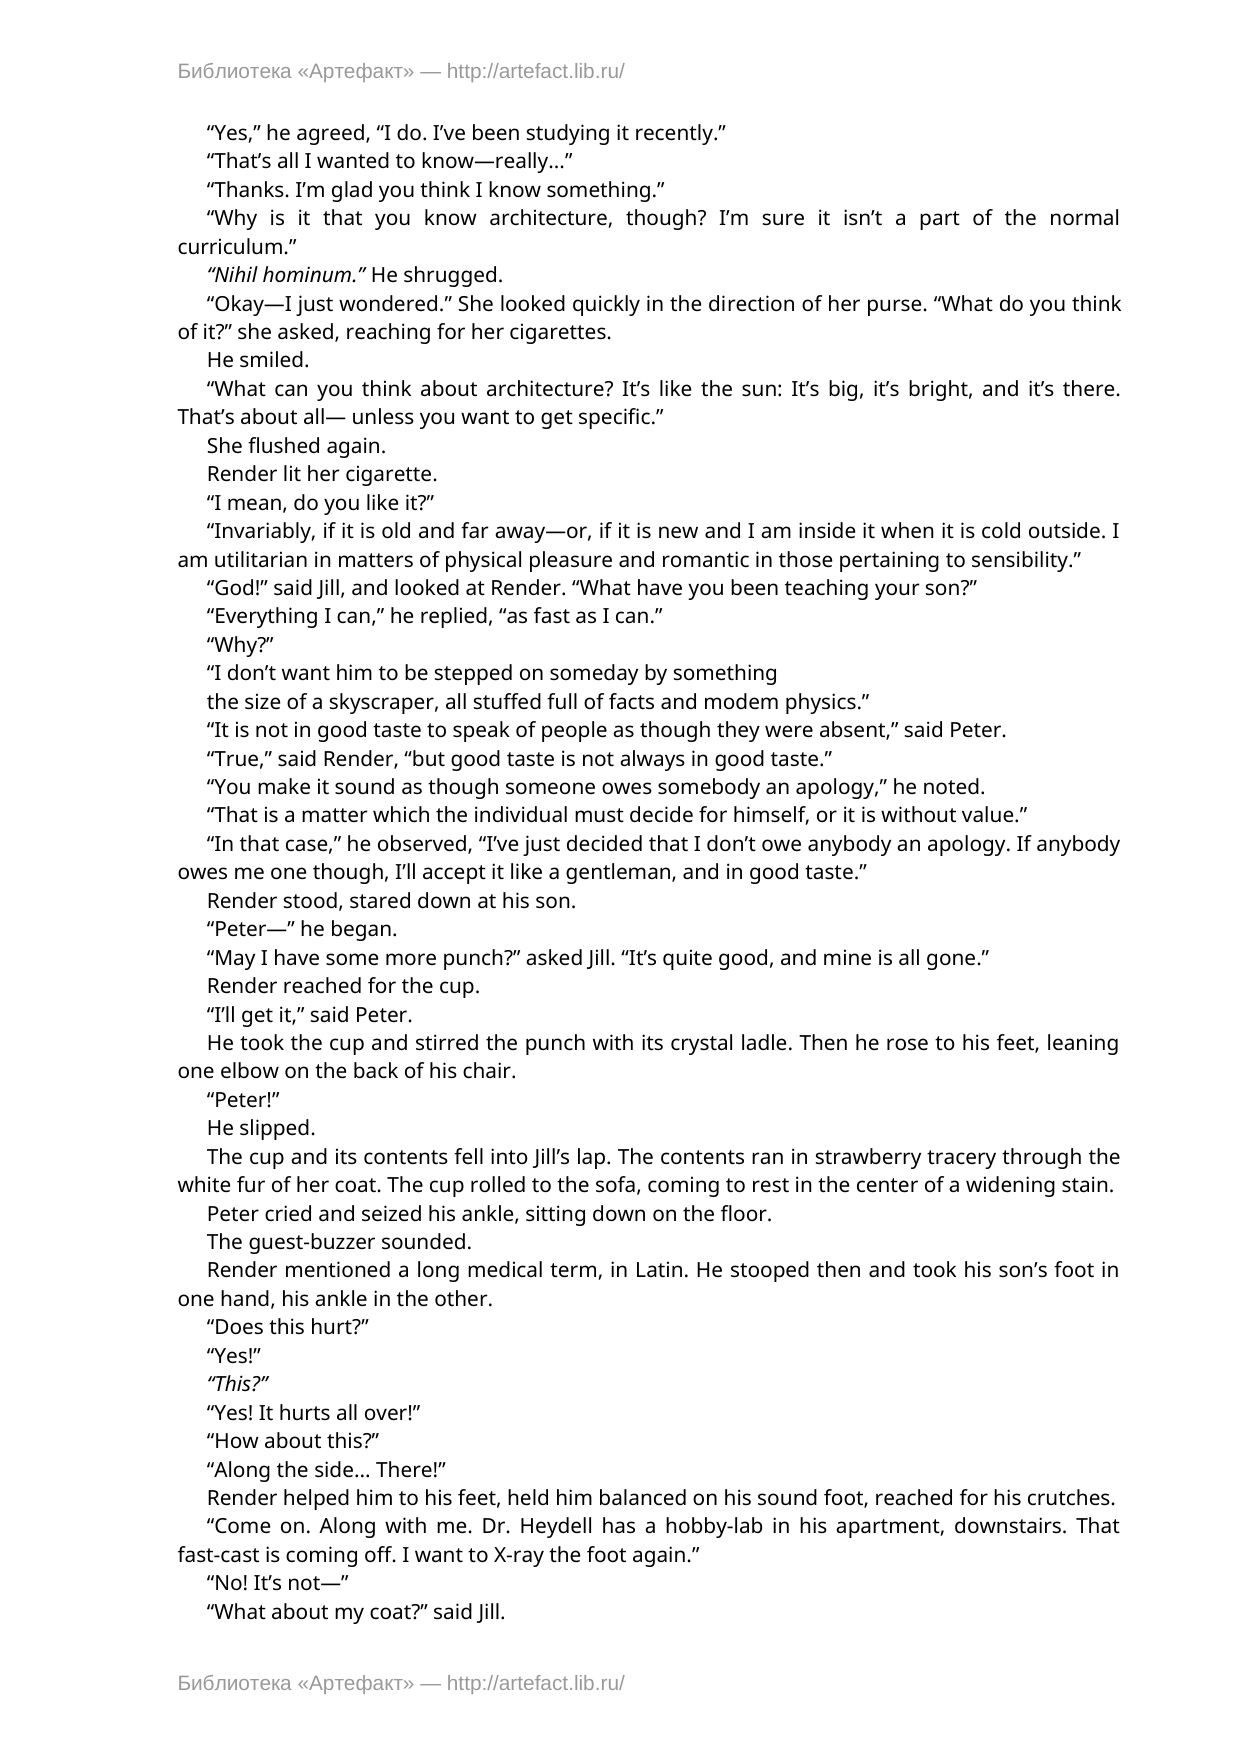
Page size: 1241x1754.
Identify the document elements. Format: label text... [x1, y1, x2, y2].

text “That is a matter which the individual must decide for himself, or it is without value.” [177, 801, 1122, 829]
text “What can you think about architecture? It’s like the sun: It’s big, it’s bright, and it’s there. That’s about all— unless you want to get specific.” [177, 374, 1122, 431]
text “I don’t want him to be stepped on someday by something [177, 658, 1122, 687]
text the size of a skyscraper, all stuffed full of facts and modem physics.” [177, 687, 1122, 715]
text Peter cried and seized his ankle, sitting down on the floor. [177, 1199, 1122, 1227]
text “I’ll get it,” said Peter. [177, 1000, 1122, 1028]
text Render mentioned a long medical term, in Latin. He stooped then and took his son’s foot in one hand, his ankle in the other. [177, 1256, 1122, 1312]
text “True,” said Render, “but good taste is not always in good taste.” [177, 744, 1122, 772]
text “What about my coat?” said Jill. [177, 1597, 1122, 1625]
text “No! It’s not—” [177, 1568, 1122, 1597]
text “Does this hurt?” [177, 1312, 1122, 1341]
text “Invariably, if it is old and far away—or, if it is new and I am inside it when it is cold outside. I am utilitarian in matters of physical pleasure and romantic in those pertaining to sensibility.” [177, 516, 1122, 573]
text He slipped. [177, 1113, 1122, 1142]
text “Nihil hominum.” He shrugged. [177, 260, 1122, 289]
text “May I have some more punch?” asked Jill. “It’s quite good, and mine is all gone.” [177, 943, 1122, 971]
text “Okay—I just wondered.” She looked quickly in the direction of her purse. “What do you think of it?” she asked, reaching for her cigarettes. [177, 289, 1122, 346]
text “Thanks. I’m glad you think I know something.” [177, 175, 1122, 203]
text “Yes,” he agreed, “I do. I’ve been studying it recently.” [177, 118, 1122, 147]
text She flushed again. [177, 431, 1122, 459]
text Render helped him to his feet, held him balanced on his sound foot, reached for his crutches. [177, 1483, 1122, 1512]
text “Peter—” he began. [177, 914, 1122, 943]
text “This?” [177, 1369, 1122, 1398]
text He took the cup and stirred the punch with its crystal ladle. Then he rose to his feet, leaning one elbow on the back of his chair. [177, 1028, 1122, 1085]
text Render reached for the cup. [177, 971, 1122, 1000]
text “Peter!” [177, 1085, 1122, 1113]
text “You make it sound as though someone owes somebody an apology,” he noted. [177, 772, 1122, 801]
text “In that case,” he observed, “I’ve just decided that I don’t owe anybody an apology. If anybody owes me one though, I’ll accept it like a gentleman, and in good taste.” [177, 829, 1122, 886]
text “God!” said Jill, and looked at Render. “What have you been teaching your son?” [177, 573, 1122, 602]
text “Everything I can,” he replied, “as fast as I can.” [177, 602, 1122, 630]
text “How about this?” [177, 1426, 1122, 1455]
text “That’s all I wanted to know—really...” [177, 147, 1122, 175]
text “Why?” [177, 630, 1122, 658]
text The cup and its contents fell into Jill’s lap. The contents ran in strawberry tracery through the white fur of her coat. The cup rolled to the sofa, coming to rest in the center of a widening stain. [177, 1142, 1122, 1199]
text “Along the side... There!” [177, 1455, 1122, 1483]
text “Yes!” [177, 1341, 1122, 1369]
text He smiled. [177, 346, 1122, 374]
text “I mean, do you like it?” [177, 488, 1122, 516]
text The guest-buzzer sounded. [177, 1227, 1122, 1256]
text Render lit her cigarette. [177, 459, 1122, 488]
text “Why is it that you know architecture, though? I’m sure it isn’t a part of the normal curriculum.” [177, 203, 1122, 260]
text “Yes! It hurts all over!” [177, 1398, 1122, 1426]
text Render stood, stared down at his son. [177, 886, 1122, 914]
text “Come on. Along with me. Dr. Heydell has a hobby-lab in his apartment, downstairs. That fast-cast is coming off. I want to X-ray the foot again.” [177, 1512, 1122, 1568]
text “It is not in good taste to speak of people as though they were absent,” said Peter. [177, 715, 1122, 744]
